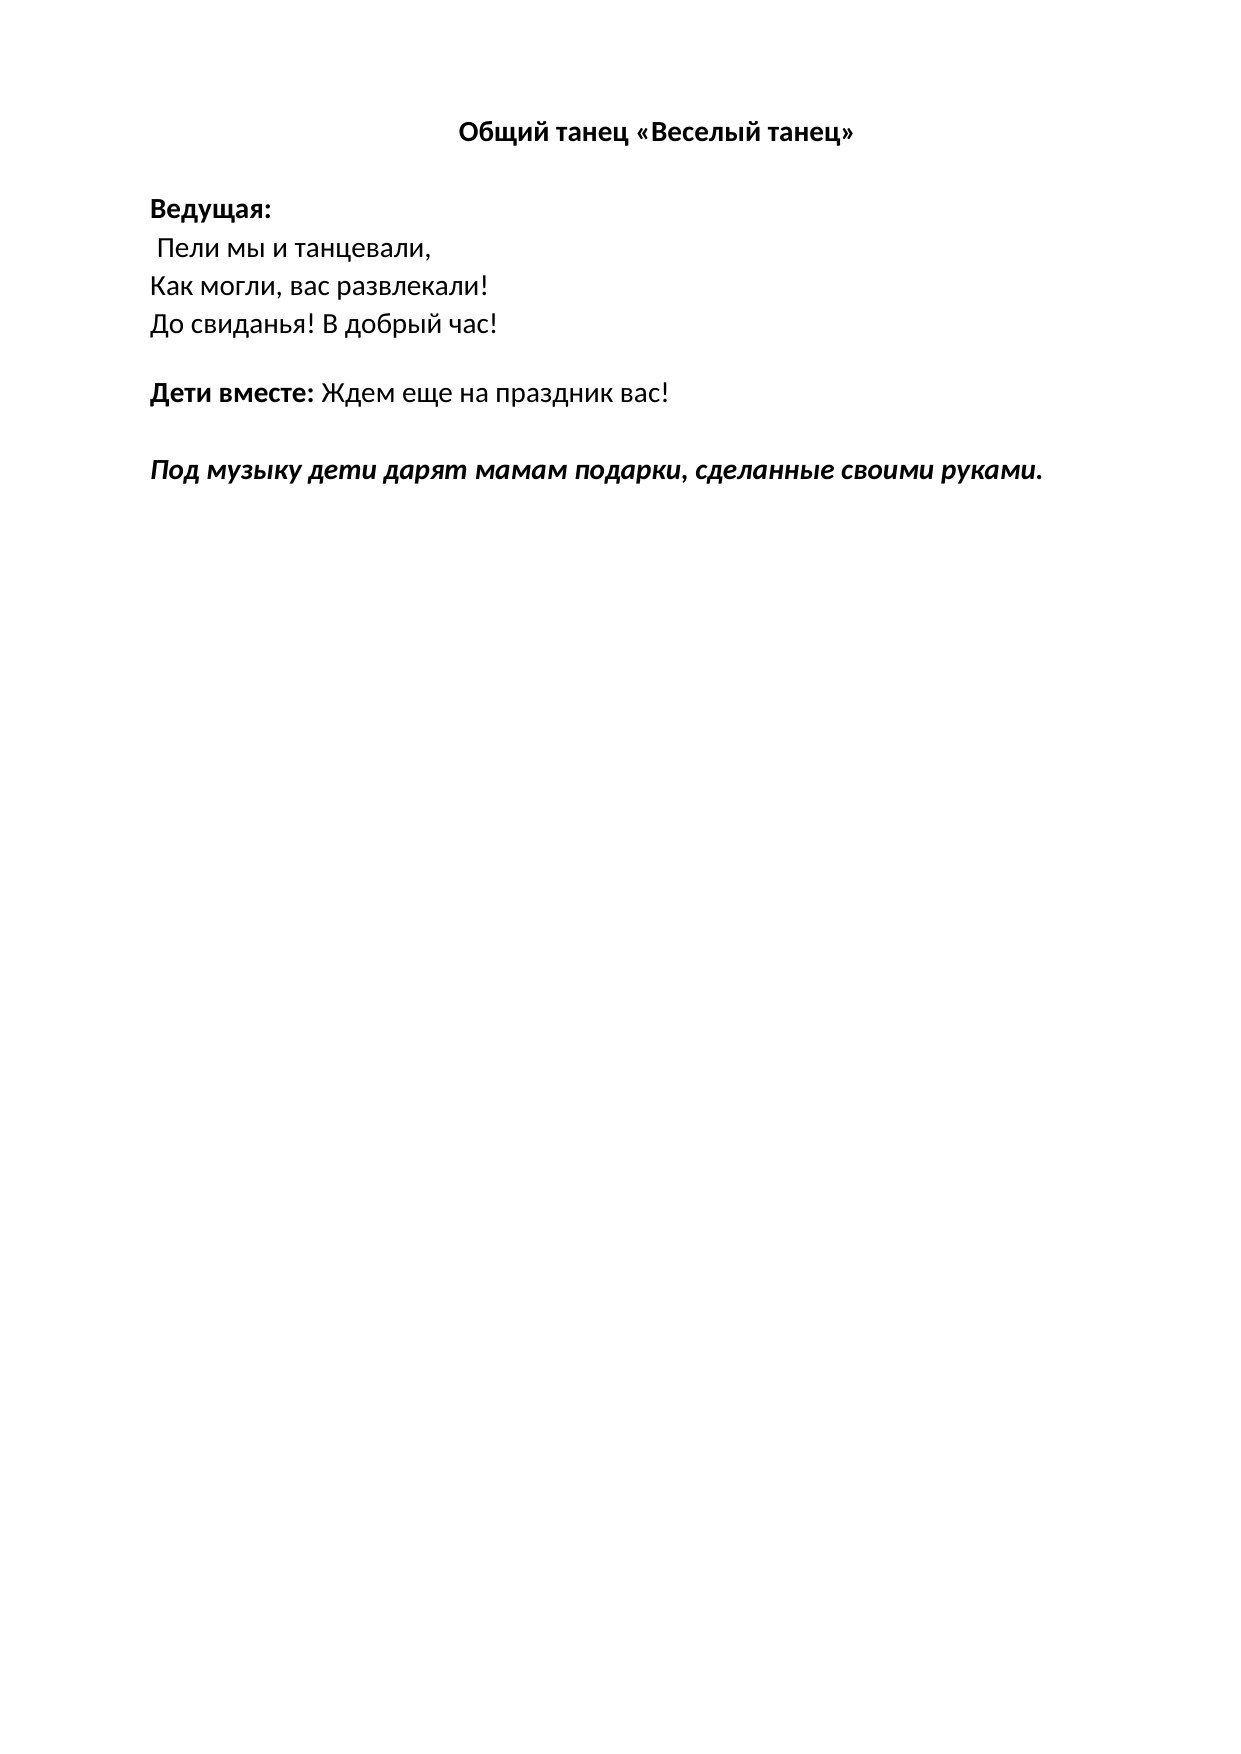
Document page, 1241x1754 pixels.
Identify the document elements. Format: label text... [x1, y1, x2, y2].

list Пели мы и танцевали, [150, 229, 1165, 264]
list До свиданья! В добрый час! [150, 306, 1165, 341]
list Как могли, вас развлекали! [150, 267, 1165, 303]
list Дети вместе: Ждем еще на праздник вас! [150, 374, 1165, 410]
list Под музыку дети дарят мамам подарки, сделанные своими руками. [150, 451, 1165, 487]
list Общий танец «Веселый танец» [150, 113, 1165, 149]
list Ведущая: [150, 190, 1165, 226]
